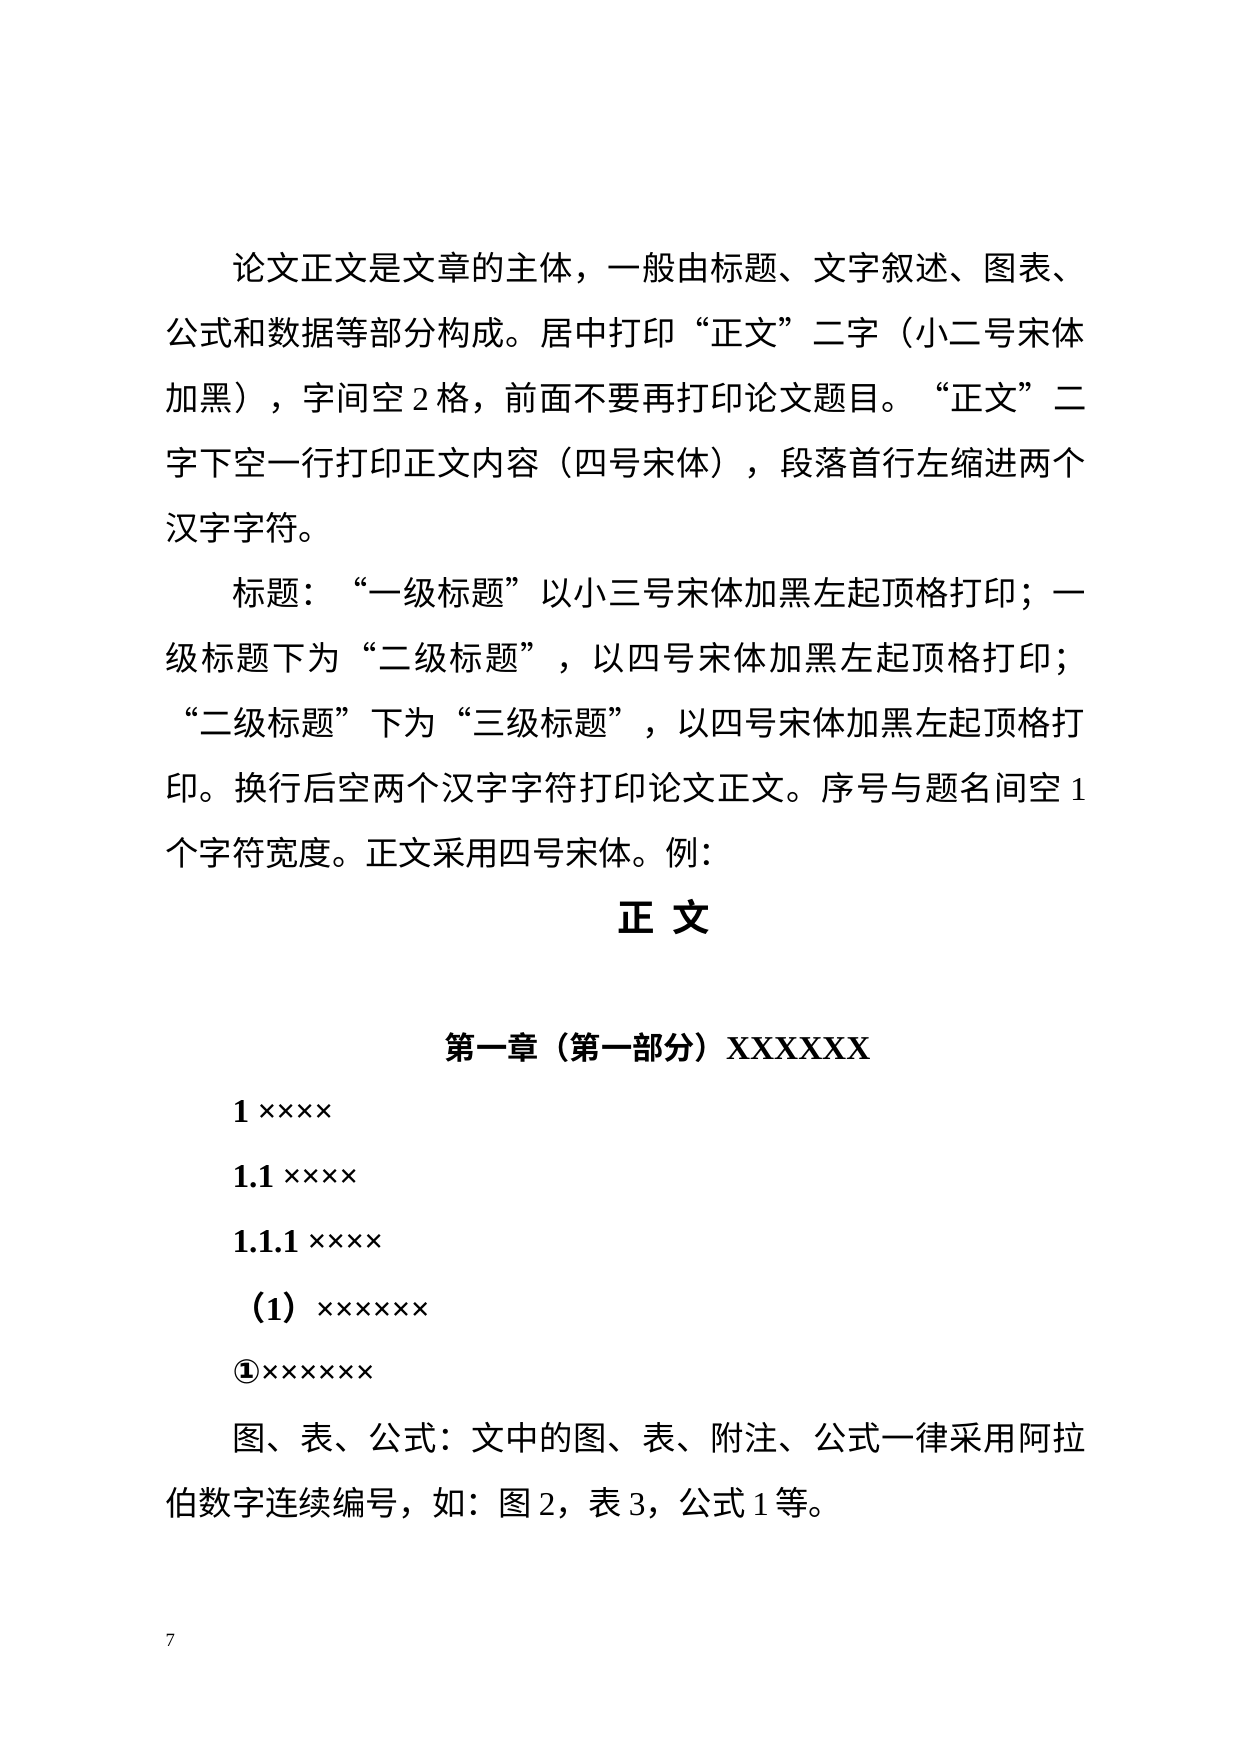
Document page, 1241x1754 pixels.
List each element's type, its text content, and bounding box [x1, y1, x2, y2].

text 论文正文是文章的主体，一般由标题、文字叙述、图表、公式和数据等部分构成。居中打印“正文”二字（小二号宋体加黑），字间空2格，前面不要再打印论文题目。“正文”二字下空一行打印正文内容（四号宋体），段落首行左缩进两个汉字字符。 [165, 233, 1087, 558]
text ①×××××× [165, 1338, 1087, 1403]
text 标题：“一级标题”以小三号宋体加黑左起顶格打印；一级标题下为“二级标题”，以四号宋体加黑左起顶格打印；“二级标题”下为“三级标题”，以四号宋体加黑左起顶格打印。换行后空两个汉字字符打印论文正文。序号与题名间空1个字符宽度。正文采用四号宋体。例： [165, 558, 1087, 883]
text 1 ×××× [165, 1078, 1087, 1143]
text 图、表、公式：文中的图、表、附注、公式一律采用阿拉伯数字连续编号，如：图2，表3，公式1等。 [165, 1403, 1087, 1533]
text 第一章（第一部分）XXXXXX [165, 1013, 1087, 1078]
text 正 文 [165, 883, 1087, 948]
text （1）×××××× [165, 1273, 1087, 1338]
text 1.1 ×××× [165, 1143, 1087, 1208]
text 1.1.1 ×××× [165, 1208, 1087, 1273]
